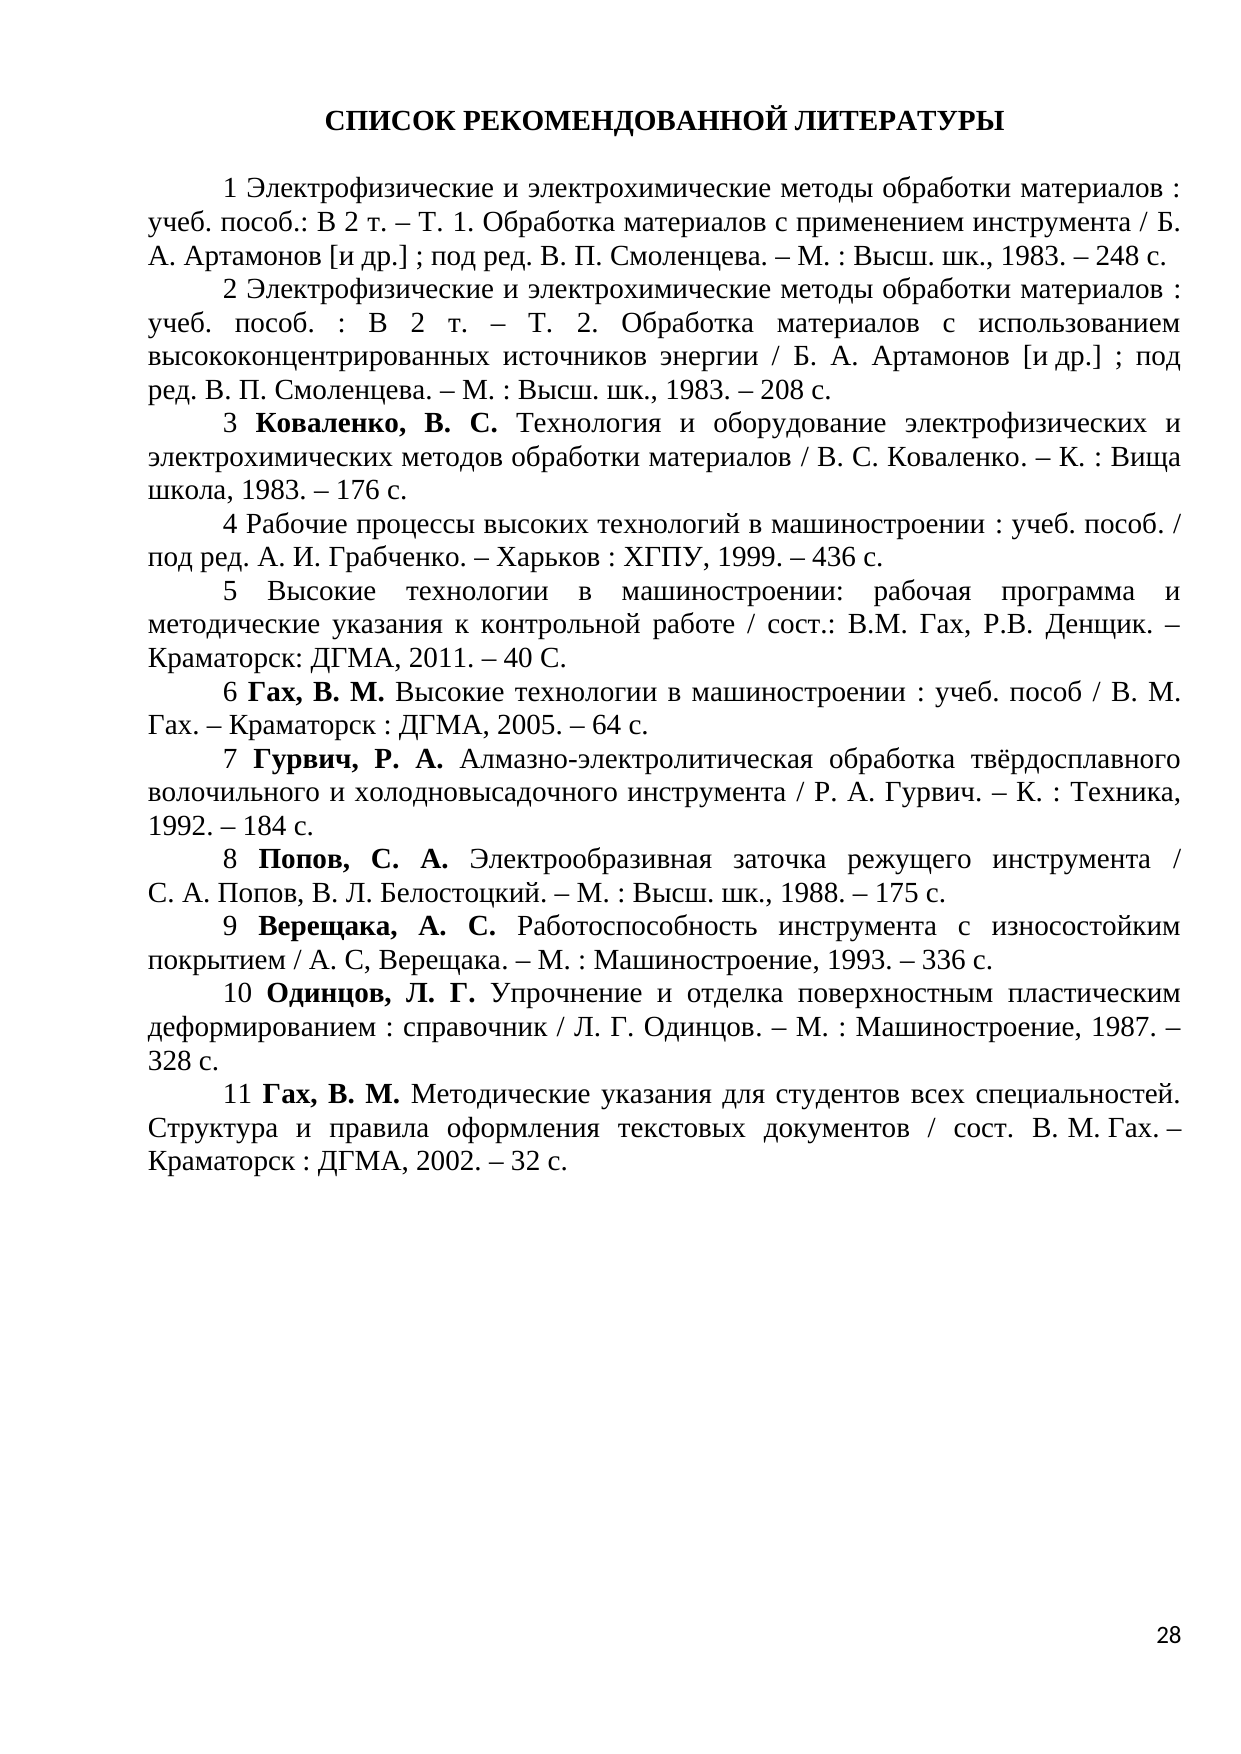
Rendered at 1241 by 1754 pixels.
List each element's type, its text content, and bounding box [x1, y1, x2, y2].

text 7 Гурвич, Р. А. Алмазно-электролитическая обработка твёрдосплавного волочильного и холодновысадочного инструмента / Р. А. Гурвич. – К. : Техника, 1992. – 184 с. [148, 741, 1181, 841]
text 3 Коваленко, В. С. Технология и оборудование электрофизических и электрохимических методов обработки материалов / В. С. Коваленко. – К. : Вища школа, 1983. – 176 с. [148, 405, 1181, 506]
text 4 Рабочие процессы высоких технологий в машиностроении : учеб. пособ. / под ред. А. И. Грабченко. – Харьков : ХГПУ, 1999. – 436 с. [148, 506, 1181, 573]
text 5 Высокие технологии в машиностроении: рабочая программа и методические указания к контрольной работе / сост.: В.М. Гах, Р.В. Денщик. – Краматорск: ДГМА, 2011. – 40 С. [148, 573, 1181, 674]
text 2 Электрофизические и электрохимические методы обработки материалов : учеб. пособ. : В 2 т. – Т. 2. Обработка материалов с использованием высококонцентрированных источников энергии / Б. А. Артамонов [и др.] ; под ред. В. П. Смоленцева. – М. : Высш. шк., 1983. – 208 с. [148, 271, 1181, 405]
text 6 Гах, В. М. Высокие технологии в машиностроении : учеб. пособ / В. М. Гах. – Краматорск : ДГМА, 2005. – 64 с. [148, 674, 1181, 741]
text СПИСОК РЕКОМЕНДОВАННОЙ ЛИТЕРАТУРЫ [148, 103, 1181, 137]
text 8 Попов, С. А. Электрообразивная заточка режущего инструмента / С. А. Попов, В. Л. Белостоцкий. – М. : Высш. шк., 1988. – 175 с. [148, 841, 1181, 908]
text 11 Гах, В. М. Методические указания для студентов всех специальностей. Структура и правила оформления текстовых документов / сост. В. М. Гах. – Краматорск : ДГМА, 2002. – 32 с. [148, 1076, 1181, 1177]
text 1 Электрофизические и электрохимические методы обработки материалов : учеб. пособ.: В 2 т. – Т. 1. Обработка материалов с применением инструмента / Б. А. Артамонов [и др.] ; под ред. В. П. Смоленцева. – М. : Высш. шк., 1983. – 248 с. [148, 171, 1181, 271]
text 10 Одинцов, Л. Г. Упрочнение и отделка поверхностным пластическим деформированием : справочник / Л. Г. Одинцов. – М. : Машиностроение, 1987. – 328 с. [148, 976, 1181, 1076]
text 9 Верещака, А. С. Работоспособность инструмента с износостойким покрытием / А. С, Верещака. – М. : Машиностроение, 1993. – 336 с. [148, 908, 1181, 976]
